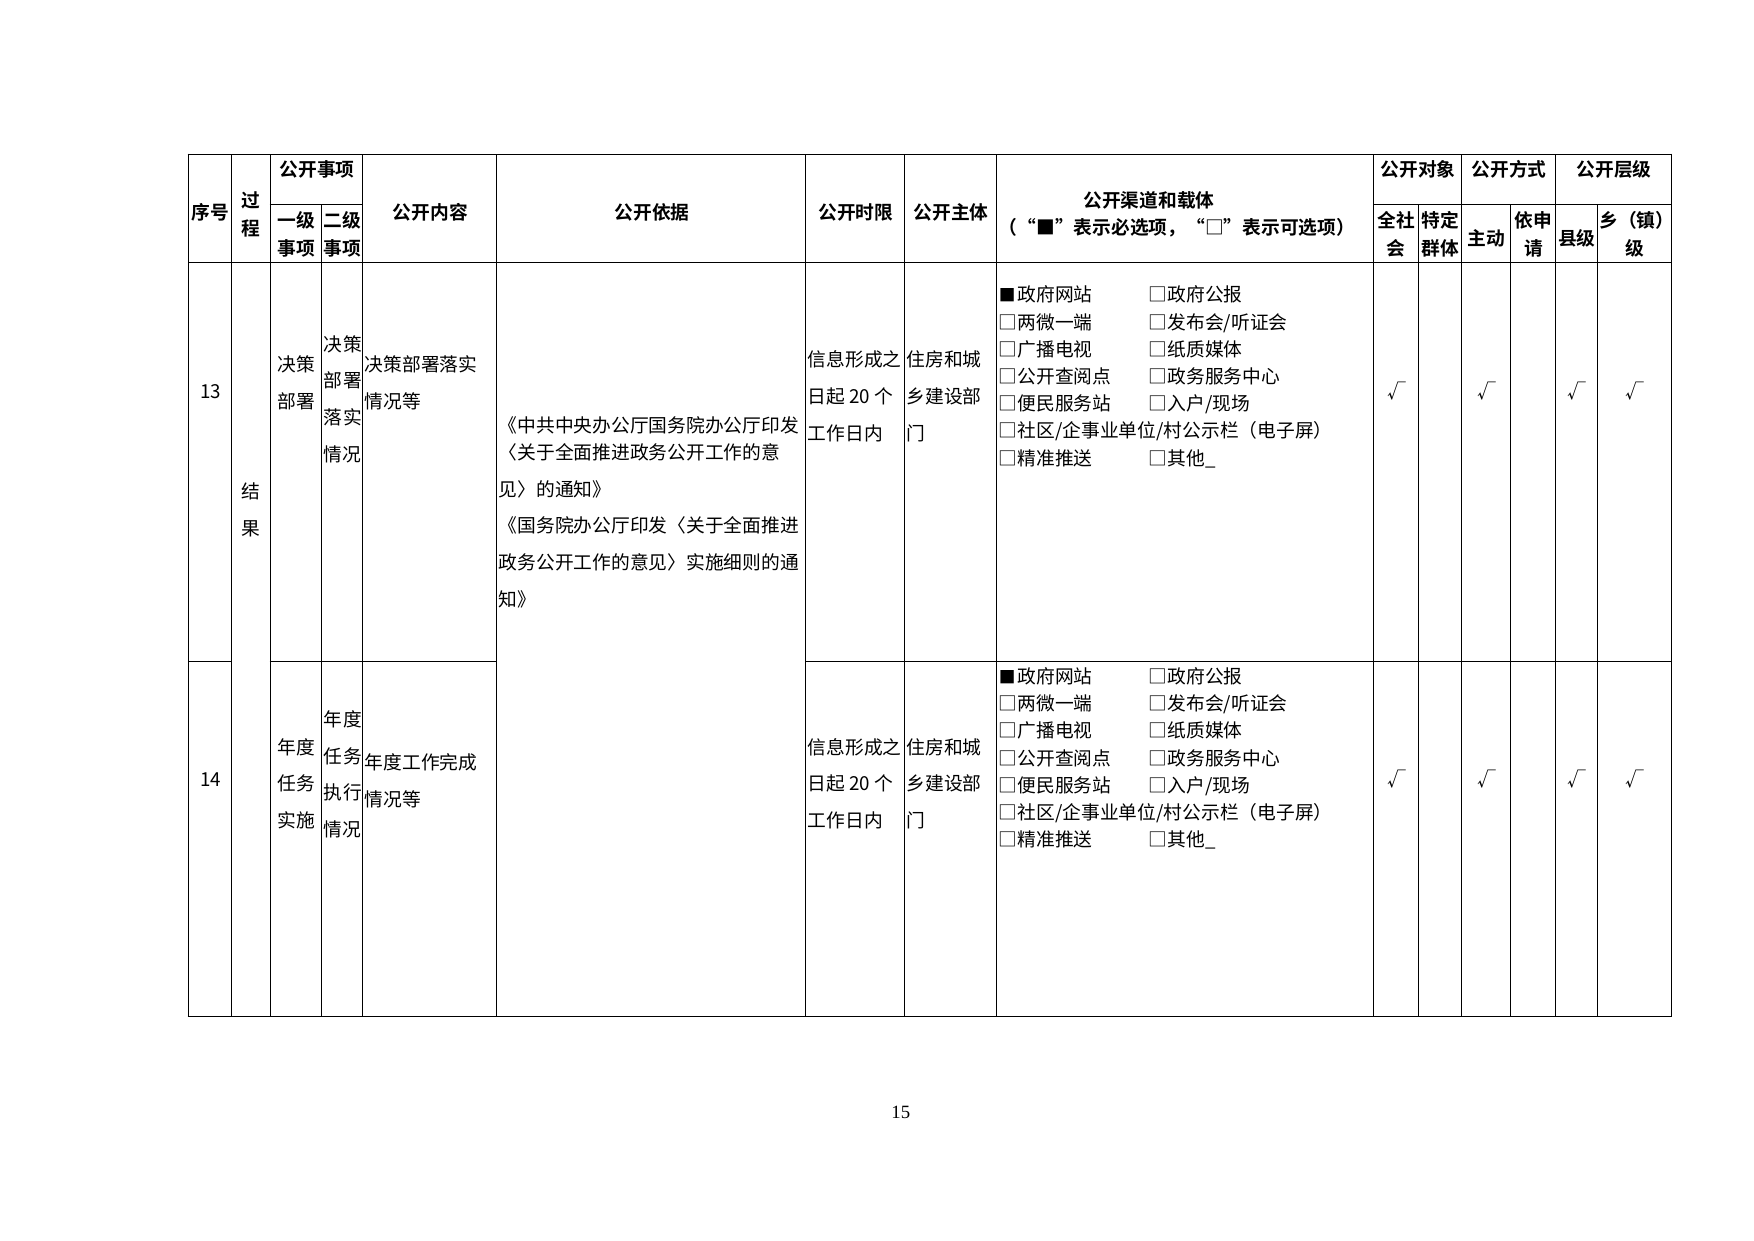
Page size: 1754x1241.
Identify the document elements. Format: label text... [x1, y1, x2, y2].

table_cell 二级事项 [322, 205, 362, 262]
table_header 公开内容 [363, 155, 496, 262]
table_cell √ [1556, 662, 1597, 1016]
table_cell 决策部署 [271, 263, 321, 661]
table_cell [1511, 662, 1555, 1016]
table_cell 全社会 [1374, 205, 1418, 262]
table_cell 依申请 [1511, 205, 1555, 262]
table_cell 住房和城乡建设部门 [905, 662, 996, 1016]
table_cell 《中共中央办公厅国务院办公厅印发 〈关于全面推进政务公开工作的意见〉的通知》 《国务院办公厅印发〈关于全面推进政务公开工作的意见〉实施细则的通知》 [497, 263, 805, 1016]
table_cell 县级 [1556, 205, 1597, 262]
table_cell 年度工作完成情况等 [363, 662, 496, 1016]
table_cell 信息形成之日起 20 个工作日内 [806, 263, 904, 661]
table_cell √ [1598, 662, 1671, 1016]
table_cell √ [1374, 662, 1418, 1016]
table_cell 住房和城乡建设部门 [905, 263, 996, 661]
table_cell 信息形成之日起 20 个工作日内 [806, 662, 904, 1016]
table_cell √ [1598, 263, 1671, 661]
table_header 公开层级 [1556, 155, 1671, 204]
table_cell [997, 662, 1373, 1016]
table_cell 13 [189, 263, 231, 661]
table_cell 结果 [232, 263, 270, 1016]
table_header 公开方式 [1462, 155, 1555, 204]
table_cell 14 [189, 662, 231, 1016]
table_cell √ [1462, 662, 1510, 1016]
table_cell 乡（镇） 级 [1598, 205, 1671, 262]
table_cell 主动 [1462, 205, 1510, 262]
table_cell 决策部署落实情况 [322, 263, 362, 661]
table_header 公开依据 [497, 155, 805, 262]
table_cell 年度任务执行情况 [322, 662, 362, 1016]
table_header 序号 [189, 155, 231, 262]
table_header 公开时限 [806, 155, 904, 262]
table_cell √ [1374, 263, 1418, 661]
table_header 公开事项 [271, 155, 362, 204]
table_header 公开主体 [905, 155, 996, 262]
table_cell √ [1462, 263, 1510, 661]
table_header 公开渠道和载体 （“■”表示必选项，“□”表示可选项） [997, 155, 1373, 262]
table_cell 特定群体 [1419, 205, 1461, 262]
table_cell [1419, 263, 1461, 661]
table_cell 年度任务实施 [271, 662, 321, 1016]
table_cell [1511, 263, 1555, 661]
table_cell 一级事项 [271, 205, 321, 262]
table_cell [997, 263, 1373, 661]
table_cell 决策部署落实情况等 [363, 263, 496, 661]
table_cell [1419, 662, 1461, 1016]
table_header 公开对象 [1374, 155, 1461, 204]
table_cell √ [1556, 263, 1597, 661]
table_header 过程 [232, 155, 270, 262]
